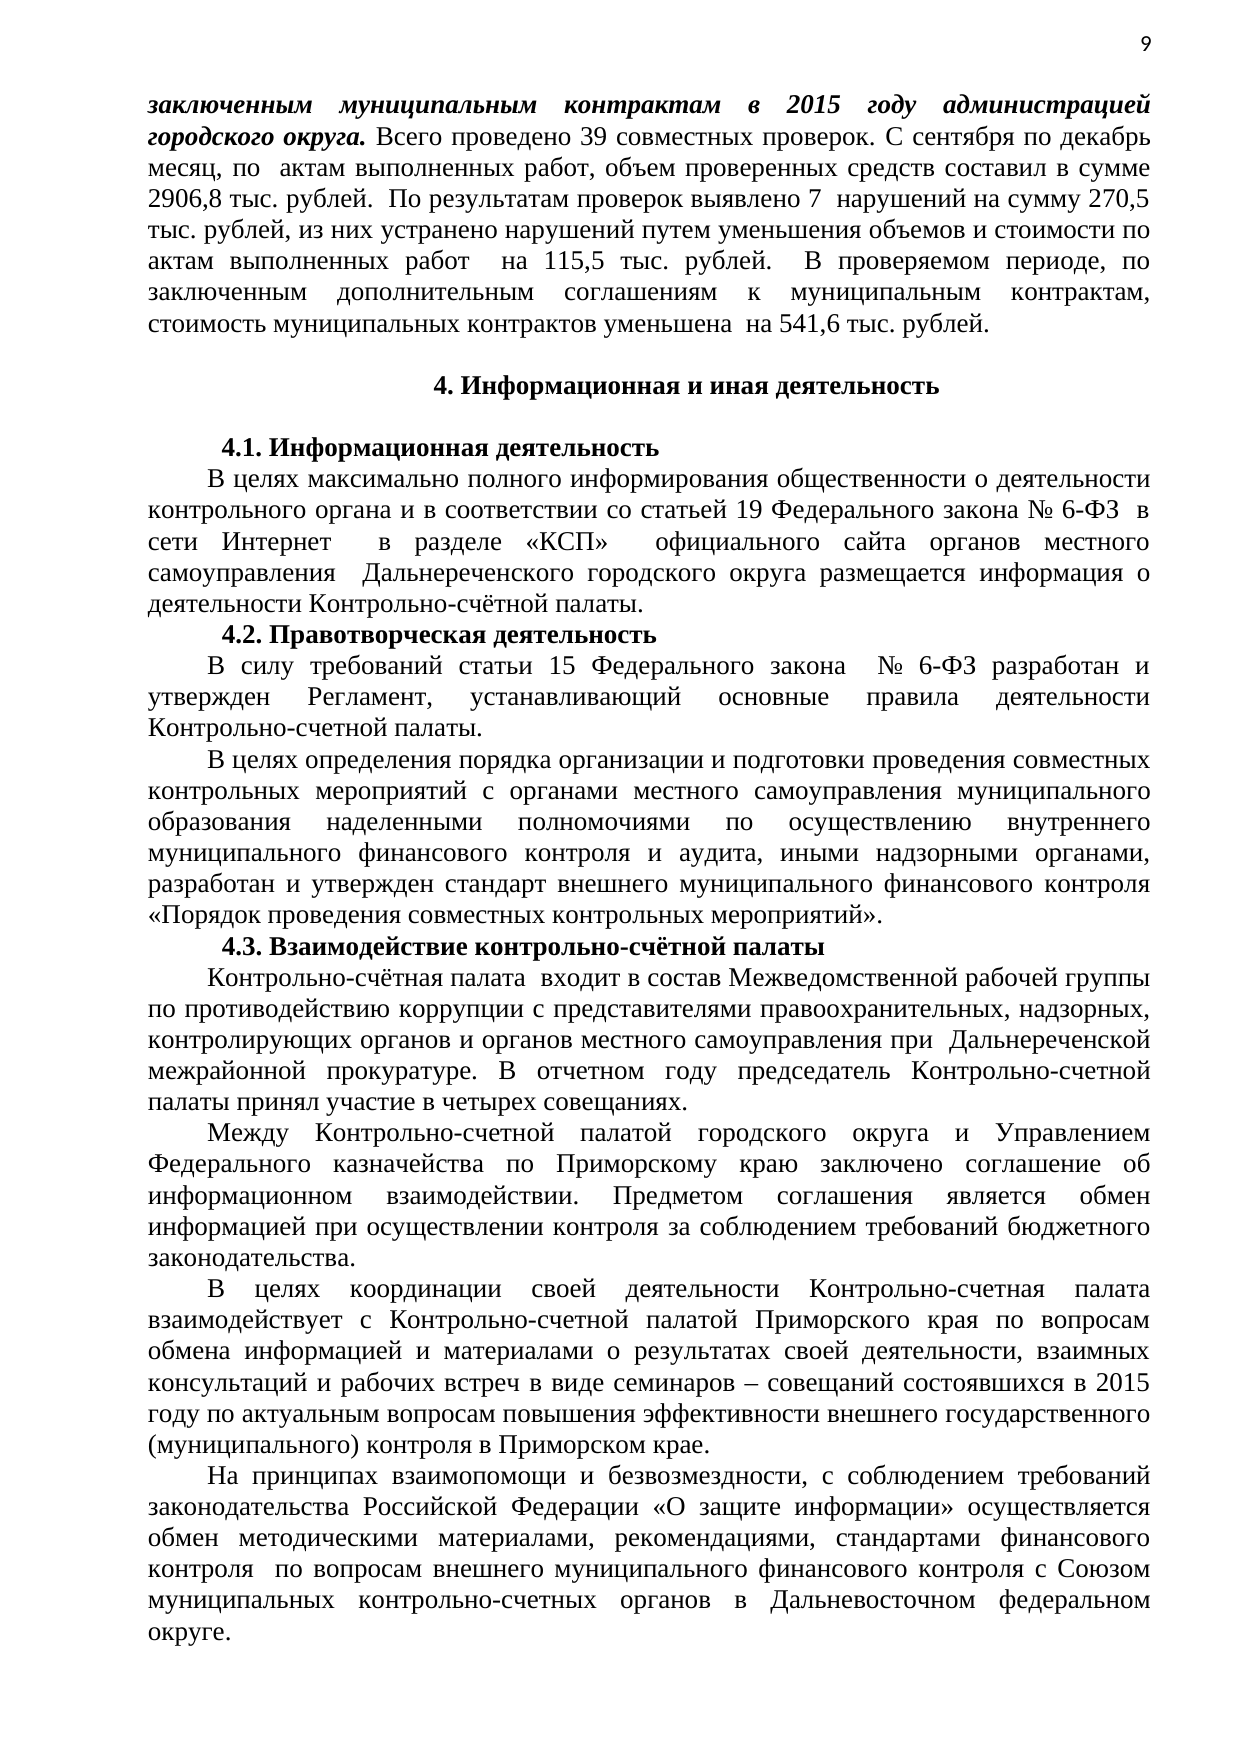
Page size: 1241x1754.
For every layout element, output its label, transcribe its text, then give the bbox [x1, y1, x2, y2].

text Контрольно-счётная палата входит в состав Межведомственной рабочей группы по противодействию коррупции с представителями правоохранительных, надзорных, контролирующих органов и органов местного самоуправления при Дальнереченской межрайонной прокуратуре. В отчетном году председатель Контрольно-счетной палаты принял участие в четырех совещаниях. [148, 961, 1152, 1116]
text В целях максимально полного информирования общественности о деятельности контрольного органа и в соответствии со статьей 19 Федерального закона № 6-ФЗ в сети Интернет в разделе «КСП» официального сайта органов местного самоуправления Дальнереченского городского округа размещается информация о деятельности Контрольно-счётной палаты. [148, 462, 1152, 618]
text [148, 89, 1152, 338]
text В целях определения порядка организации и подготовки проведения совместных контрольных мероприятий с органами местного самоуправления муниципального образования наделенными полномочиями по осуществлению внутреннего муниципального финансового контроля и аудита, иными надзорными органами, разработан и утвержден стандарт внешнего муниципального финансового контроля «Порядок проведения совместных контрольных мероприятий». [148, 743, 1152, 929]
text На принципах взаимопомощи и безвозмездности, с соблюдением требований законодательства Российской Федерации «О защите информации» осуществляется обмен методическими материалами, рекомендациями, стандартами финансового контроля по вопросам внешнего муниципального финансового контроля с Союзом муниципальных контрольно-счетных органов в Дальневосточном федеральном округе. [148, 1459, 1152, 1646]
text Между Контрольно-счетной палатой городского округа и Управлением Федерального казначейства по Приморскому краю заключено соглашение об информационном взаимодействии. Предметом соглашения является обмен информацией при осуществлении контроля за соблюдением требований бюджетного законодательства. [148, 1116, 1152, 1272]
text 4.3. Взаимодействие контрольно-счётной палаты [148, 929, 1152, 961]
list 4. Информационная и иная деятельность [148, 369, 1152, 400]
text 4.2. Правотворческая деятельность [148, 618, 1152, 649]
text В целях координации своей деятельности Контрольно-счетная палата взаимодействует с Контрольно-счетной палатой Приморского края по вопросам обмена информацией и материалами о результатах своей деятельности, взаимных консультаций и рабочих встреч в виде семинаров – совещаний состоявшихся в 2015 году по актуальным вопросам повышения эффективности внешнего государственного (муниципального) контроля в Приморском крае. [148, 1272, 1152, 1459]
text 4.1. Информационная деятельность [148, 431, 1152, 462]
text В силу требований статьи 15 Федерального закона № 6-ФЗ разработан и утвержден Регламент, устанавливающий основные правила деятельности Контрольно-счетной палаты. [148, 649, 1152, 743]
